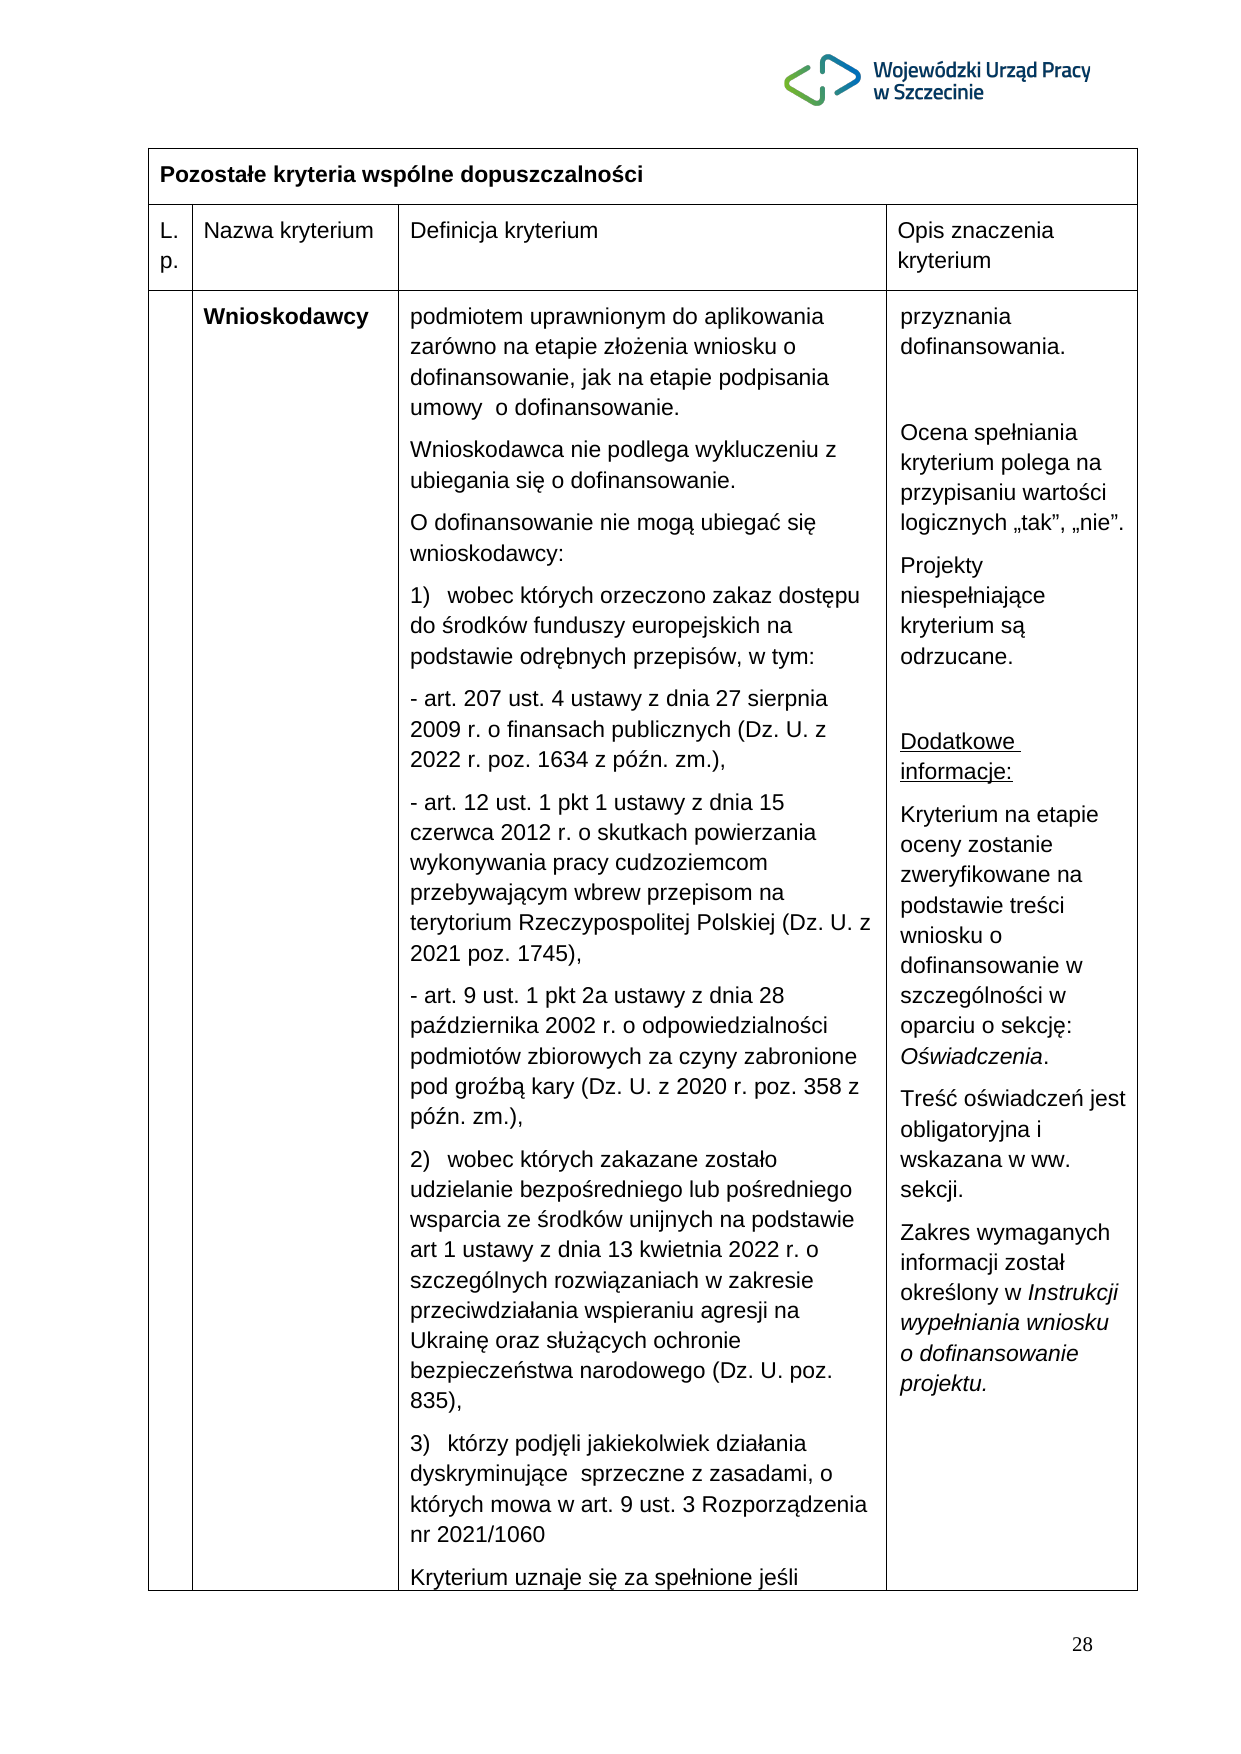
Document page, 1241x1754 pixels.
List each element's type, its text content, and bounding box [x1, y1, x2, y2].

table_header Pozostałe kryteria wspólne dopuszczalności [149, 149, 1137, 204]
table_cell Definicja kryterium [399, 205, 886, 289]
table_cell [399, 291, 886, 1590]
table_cell Kwalifikowalno-ść Wnioskodawcy [193, 291, 398, 1590]
table_cell [149, 291, 192, 1590]
table_cell Nazwa kryterium [193, 205, 398, 289]
picture [784, 54, 1091, 106]
table_cell L.p. [149, 205, 192, 289]
table_cell Opis znaczenia kryterium [887, 205, 1137, 289]
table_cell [887, 291, 1137, 1590]
